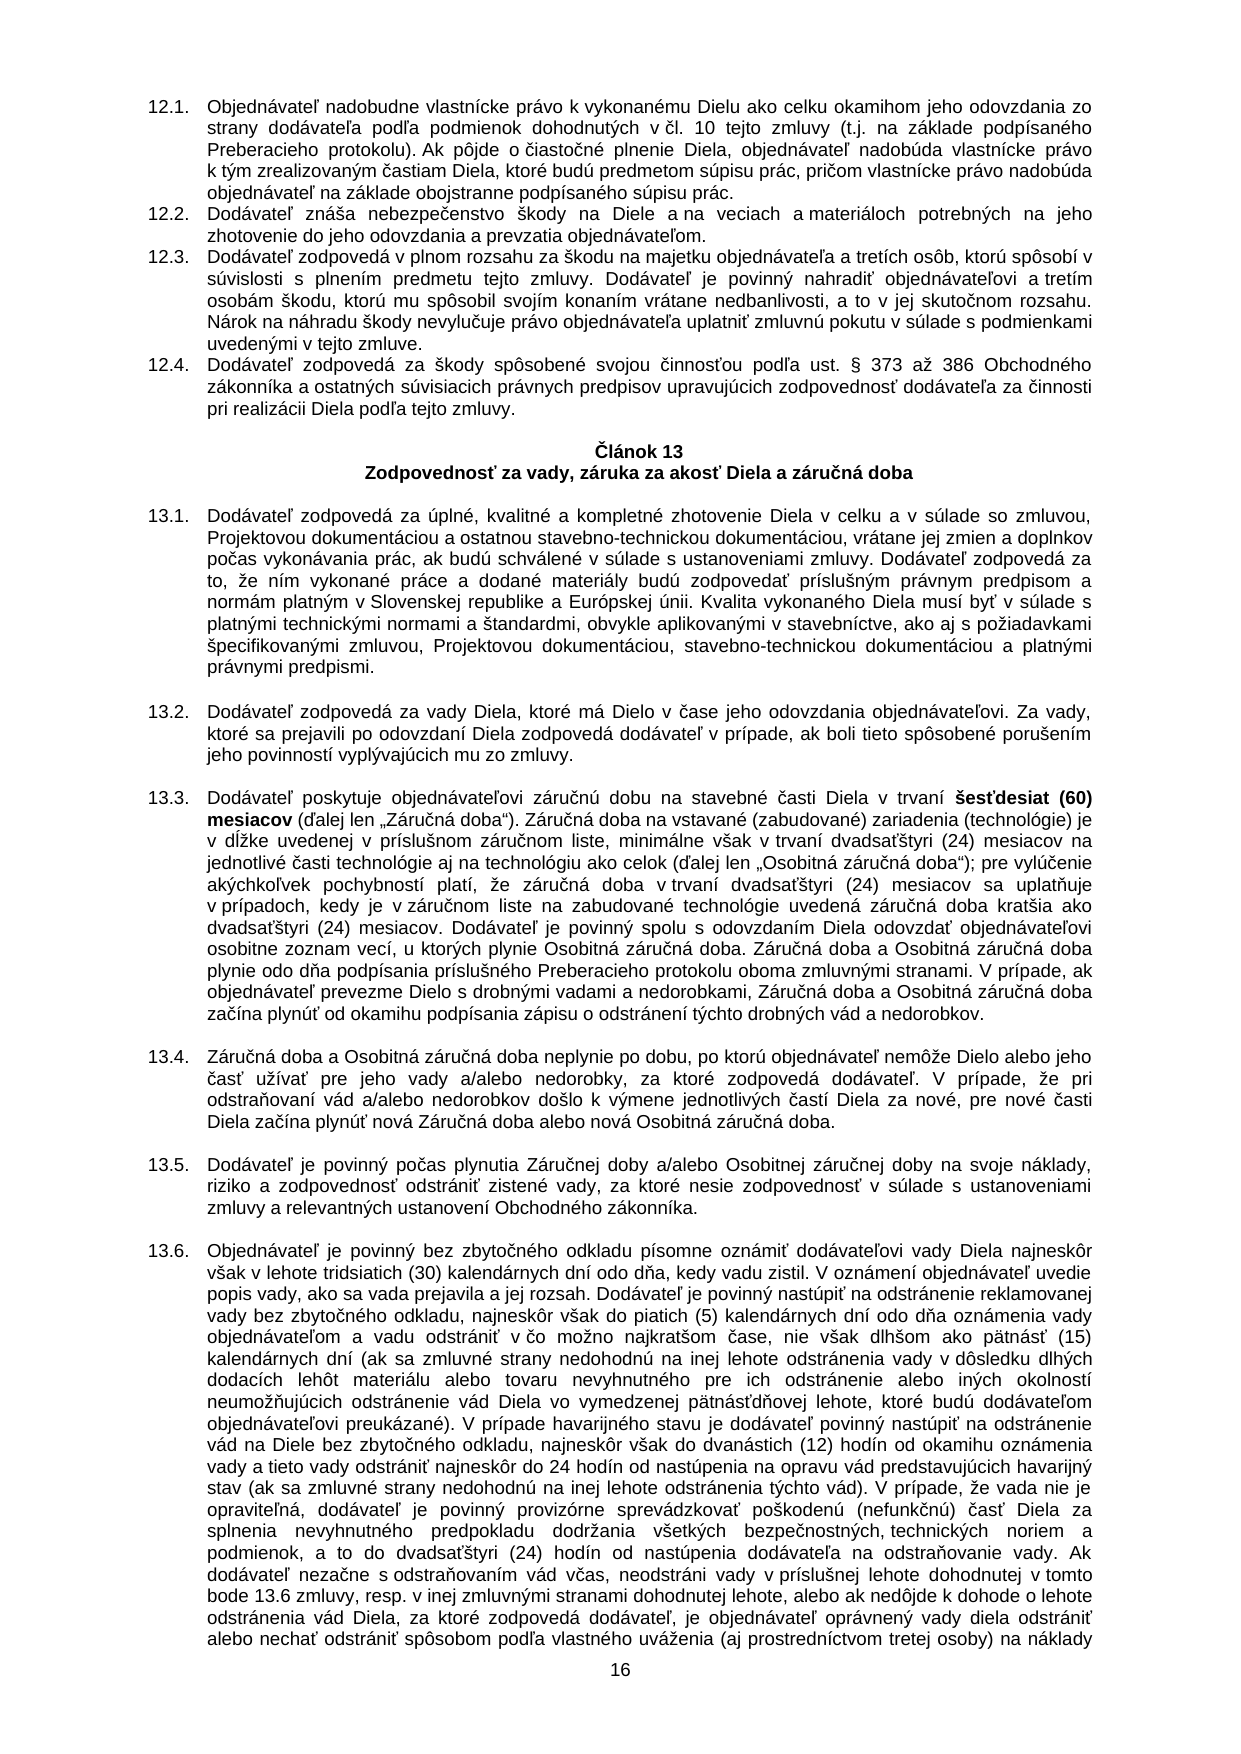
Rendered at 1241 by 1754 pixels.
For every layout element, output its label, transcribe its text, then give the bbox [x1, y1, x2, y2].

list Dodávateľ je povinný počas plynutia Záručnej doby a/alebo Osobitnej záručnej doby na svoje náklady, riziko a zodpovednosť odstrániť zistené vady, za ktoré nesie zodpovednosť v súlade s ustanoveniami zmluvy a relevantných ustanovení Obchodného zákonníka. [148, 1154, 1092, 1218]
list Dodávateľ zodpovedá za úplné, kvalitné a kompletné zhotovenie Diela v celku a v súlade so zmluvou, Projektovou dokumentáciou a ostatnou stavebno-technickou dokumentáciou, vrátane jej zmien a doplnkov počas vykonávania prác, ak budú schválené v súlade s ustanoveniami zmluvy. Dodávateľ zodpovedá za to, že ním vykonané práce a dodané materiály budú zodpovedať príslušným právnym predpisom a normám platným v Slovenskej republike a Európskej únii. Kvalita vykonaného Diela musí byť v súlade s platnými technickými normami a štandardmi, obvykle aplikovanými v stavebníctve, ako aj s požiadavkami špecifikovanými zmluvou, Projektovou dokumentáciou, stavebno-technickou dokumentáciou a platnými právnymi predpismi. [148, 505, 1092, 678]
list Dodávateľ poskytuje objednávateľovi záručnú dobu na stavebné časti Diela v trvaní šesťdesiat (60) mesiacov (ďalej len „Záručná doba“). Záručná doba na vstavané (zabudované) zariadenia (technológie) je v dĺžke uvedenej v príslušnom záručnom liste, minimálne však v trvaní dvadsaťštyri (24) mesiacov na jednotlivé časti technológie aj na technológiu ako celok (ďalej len „Osobitná záručná doba“); pre vylúčenie akýchkoľvek pochybností platí, že záručná doba v trvaní dvadsaťštyri (24) mesiacov sa uplatňuje v prípadoch, kedy je v záručnom liste na zabudované technológie uvedená záručná doba kratšia ako dvadsaťštyri (24) mesiacov. Dodávateľ je povinný spolu s odovzdaním Diela odovzdať objednávateľovi osobitne zoznam vecí, u ktorých plynie Osobitná záručná doba. Záručná doba a Osobitná záručná doba plynie odo dňa podpísania príslušného Preberacieho protokolu oboma zmluvnými stranami. V prípade, ak objednávateľ prevezme Dielo s drobnými vadami a nedorobkami, Záručná doba a Osobitná záručná doba začína plynúť od okamihu podpísania zápisu o odstránení týchto drobných vád a nedorobkov. [148, 787, 1092, 1024]
list Dodávateľ zodpovedá v plnom rozsahu za škodu na majetku objednávateľa a tretích osôb, ktorú spôsobí v súvislosti s plnením predmetu tejto zmluvy. Dodávateľ je povinný nahradiť objednávateľovi a tretím osobám škodu, ktorú mu spôsobil svojím konaním vrátane nedbanlivosti, a to v jej skutočnom rozsahu. Nárok na náhradu škody nevylučuje právo objednávateľa uplatniť zmluvnú pokutu v súlade s podmienkami uvedenými v tejto zmluve. [148, 246, 1092, 354]
text Článok 13 [185, 440, 1092, 462]
list Dodávateľ znáša nebezpečenstvo škody na Diele a na veciach a materiáloch potrebných na jeho zhotovenie do jeho odovzdania a prevzatia objednávateľom. [148, 203, 1092, 246]
list Dodávateľ zodpovedá za škody spôsobené svojou činnosťou podľa ust. § 373 až 386 Obchodného zákonníka a ostatných súvisiacich právnych predpisov upravujúcich zodpovednosť dodávateľa za činnosti pri realizácii Diela podľa tejto zmluvy. [148, 354, 1092, 419]
text Zodpovednosť za vady, záruka za akosť Diela a záručná doba [185, 462, 1092, 483]
list Záručná doba a Osobitná záručná doba neplynie po dobu, po ktorú objednávateľ nemôže Dielo alebo jeho časť užívať pre jeho vady a/alebo nedorobky, za ktoré zodpovedá dodávateľ. V prípade, že pri odstraňovaní vád a/alebo nedorobkov došlo k výmene jednotlivých častí Diela za nové, pre nové časti Diela začína plynúť nová Záručná doba alebo nová Osobitná záručná doba. [148, 1046, 1092, 1132]
list Dodávateľ zodpovedá za vady Diela, ktoré má Dielo v čase jeho odovzdania objednávateľovi. Za vady, ktoré sa prejavili po odovzdaní Diela zodpovedá dodávateľ v prípade, ak boli tieto spôsobené porušením jeho povinností vyplývajúcich mu zo zmluvy. [148, 701, 1092, 766]
list Objednávateľ nadobudne vlastnícke právo k vykonanému Dielu ako celku okamihom jeho odovzdania zo strany dodávateľa podľa podmienok dohodnutých v čl. 10 tejto zmluvy (t.j. na základe podpísaného Preberacieho protokolu). Ak pôjde o čiastočné plnenie Diela, objednávateľ nadobúda vlastnícke právo k tým zrealizovaným častiam Diela, ktoré budú predmetom súpisu prác, pričom vlastnícke právo nadobúda objednávateľ na základe obojstranne podpísaného súpisu prác. [148, 95, 1092, 203]
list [148, 1240, 1092, 1649]
